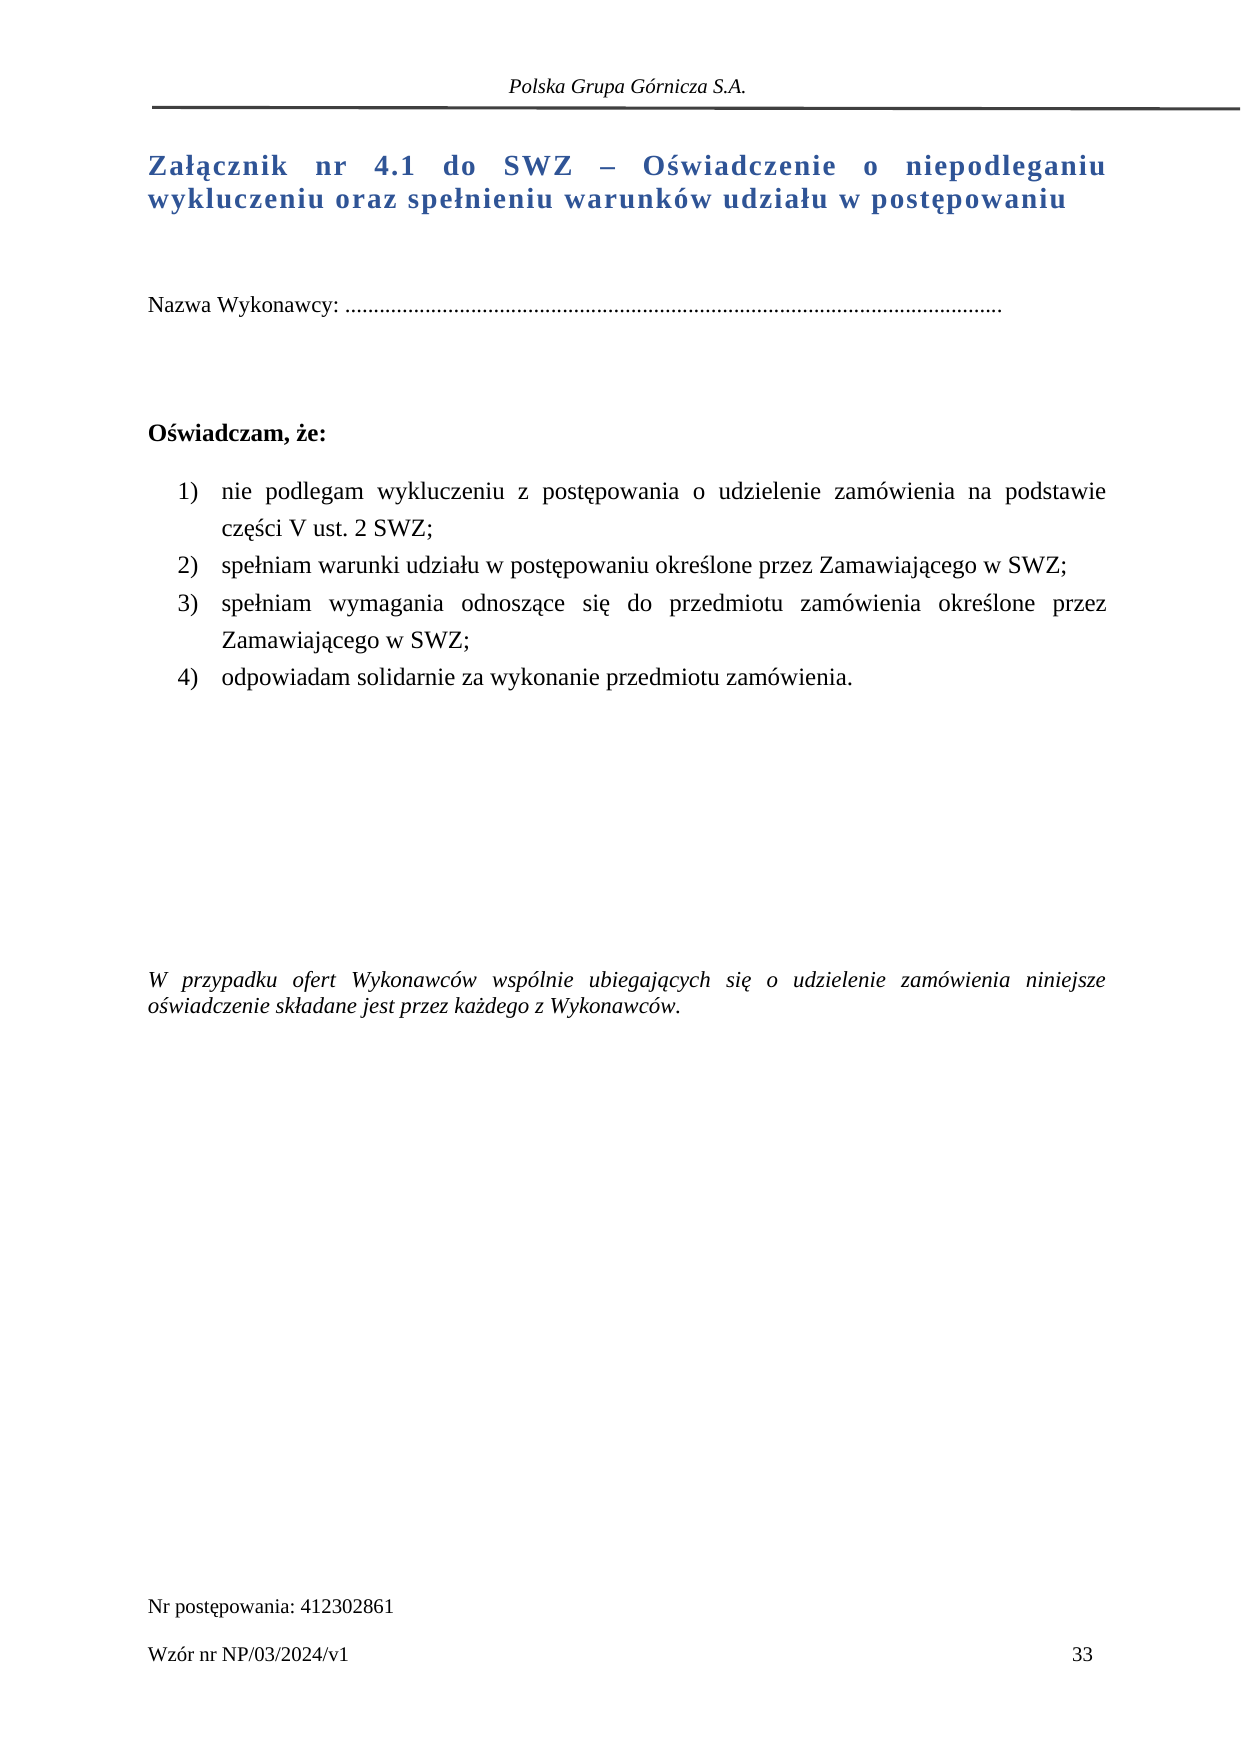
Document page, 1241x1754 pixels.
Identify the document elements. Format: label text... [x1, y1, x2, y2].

text W przypadku ofert Wykonawców wspólnie ubiegających się o udzielenie zamówienia niniejsze oświadczenie składane jest przez każdego z Wykonawców. [148, 966, 1107, 1018]
list odpowiadam solidarnie za wykonanie przedmiotu zamówienia. [177, 662, 1107, 691]
text Nazwa Wykonawcy: ................................................................................................................... [148, 291, 1107, 318]
list spełniam wymagania odnoszące się do przedmiotu zamówienia określone przez Zamawiającego w SWZ; [177, 588, 1107, 654]
list nie podlegam wykluczeniu z postępowania o udzielenie zamówienia na podstawie części V ust. 2 SWZ; [177, 476, 1107, 542]
text Oświadczam, że: [148, 418, 1107, 447]
text Załącznik nr 4.1 do SWZ – Oświadczenie o niepodleganiu wykluczeniu oraz spełnieniu warunków udziału w postępowaniu [148, 148, 1107, 215]
list spełniam warunki udziału w postępowaniu określone przez Zamawiającego w SWZ; [177, 551, 1107, 579]
